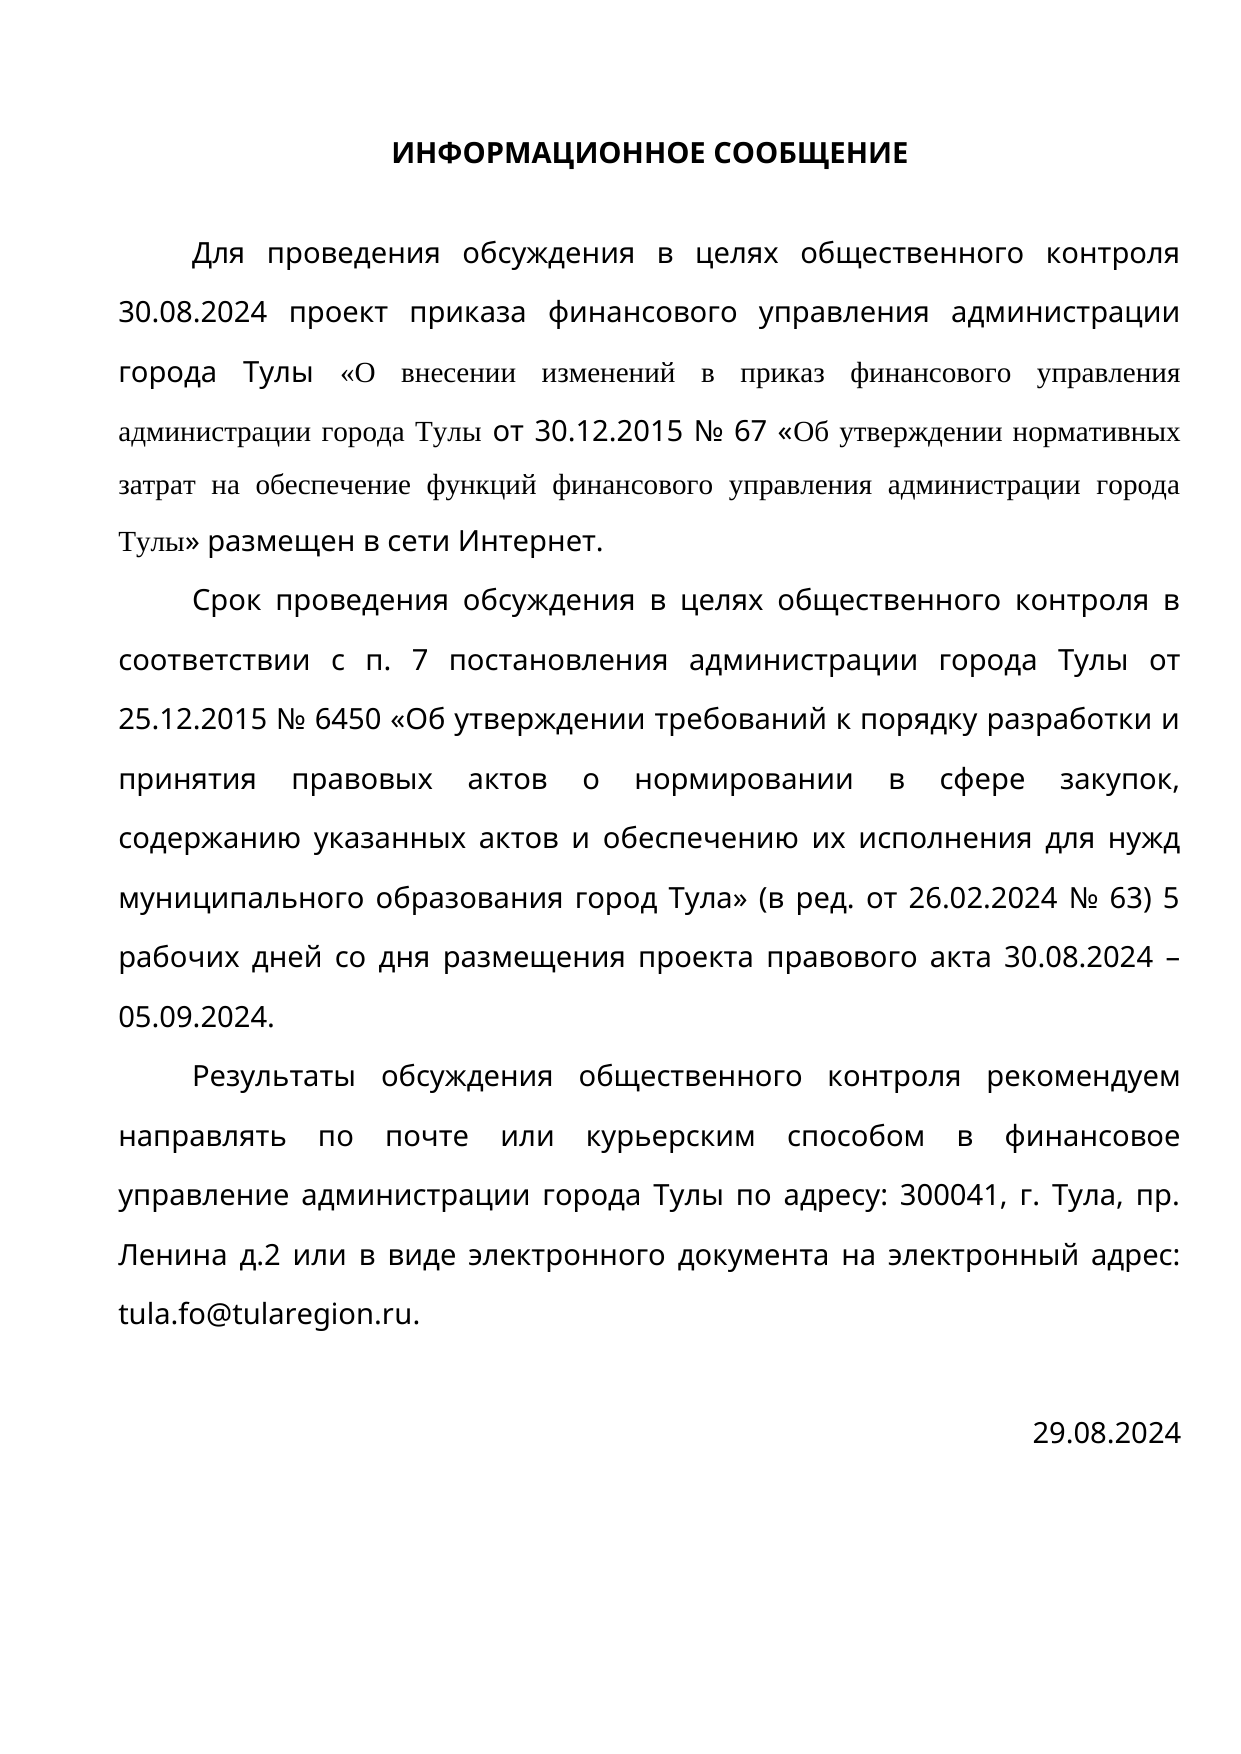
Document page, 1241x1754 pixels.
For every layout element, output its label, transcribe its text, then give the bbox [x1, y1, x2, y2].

text Для проведения обсуждения в целях общественного контроля 30.08.2024 проект приказа финансового управления администрации города Тулы «О внесении изменений в приказ финансового управления администрации города Тулы от 30.12.2015 № 67 «Об утверждении нормативных затрат на обеспечение функций финансового управления администрации города Тулы» размещен в сети Интернет. [118, 232, 1181, 560]
text Результаты обсуждения общественного контроля рекомендуем направлять по почте или курьерским способом в финансовое управление администрации города Тулы по адресу: 300041, г. Тула, пр. Ленина д.2 или в виде электронного документа на электронный адрес: tula.fo@tularegion.ru. [118, 1056, 1181, 1333]
text Срок проведения обсуждения в целях общественного контроля в соответствии с п. 7 постановления администрации города Тулы от 25.12.2015 № 6450 «Об утверждении требований к порядку разработки и принятия правовых актов о нормировании в сфере закупок, содержанию указанных актов и обеспечению их исполнения для нужд муниципального образования город Тула» (в ред. от 26.02.2024 № 63) 5 рабочих дней со дня размещения проекта правового акта 30.08.2024 – 05.09.2024. [118, 580, 1181, 1036]
text 29.08.2024 [118, 1412, 1181, 1452]
text ИНФОРМАЦИОННОЕ СООБЩЕНИЕ [118, 133, 1181, 172]
